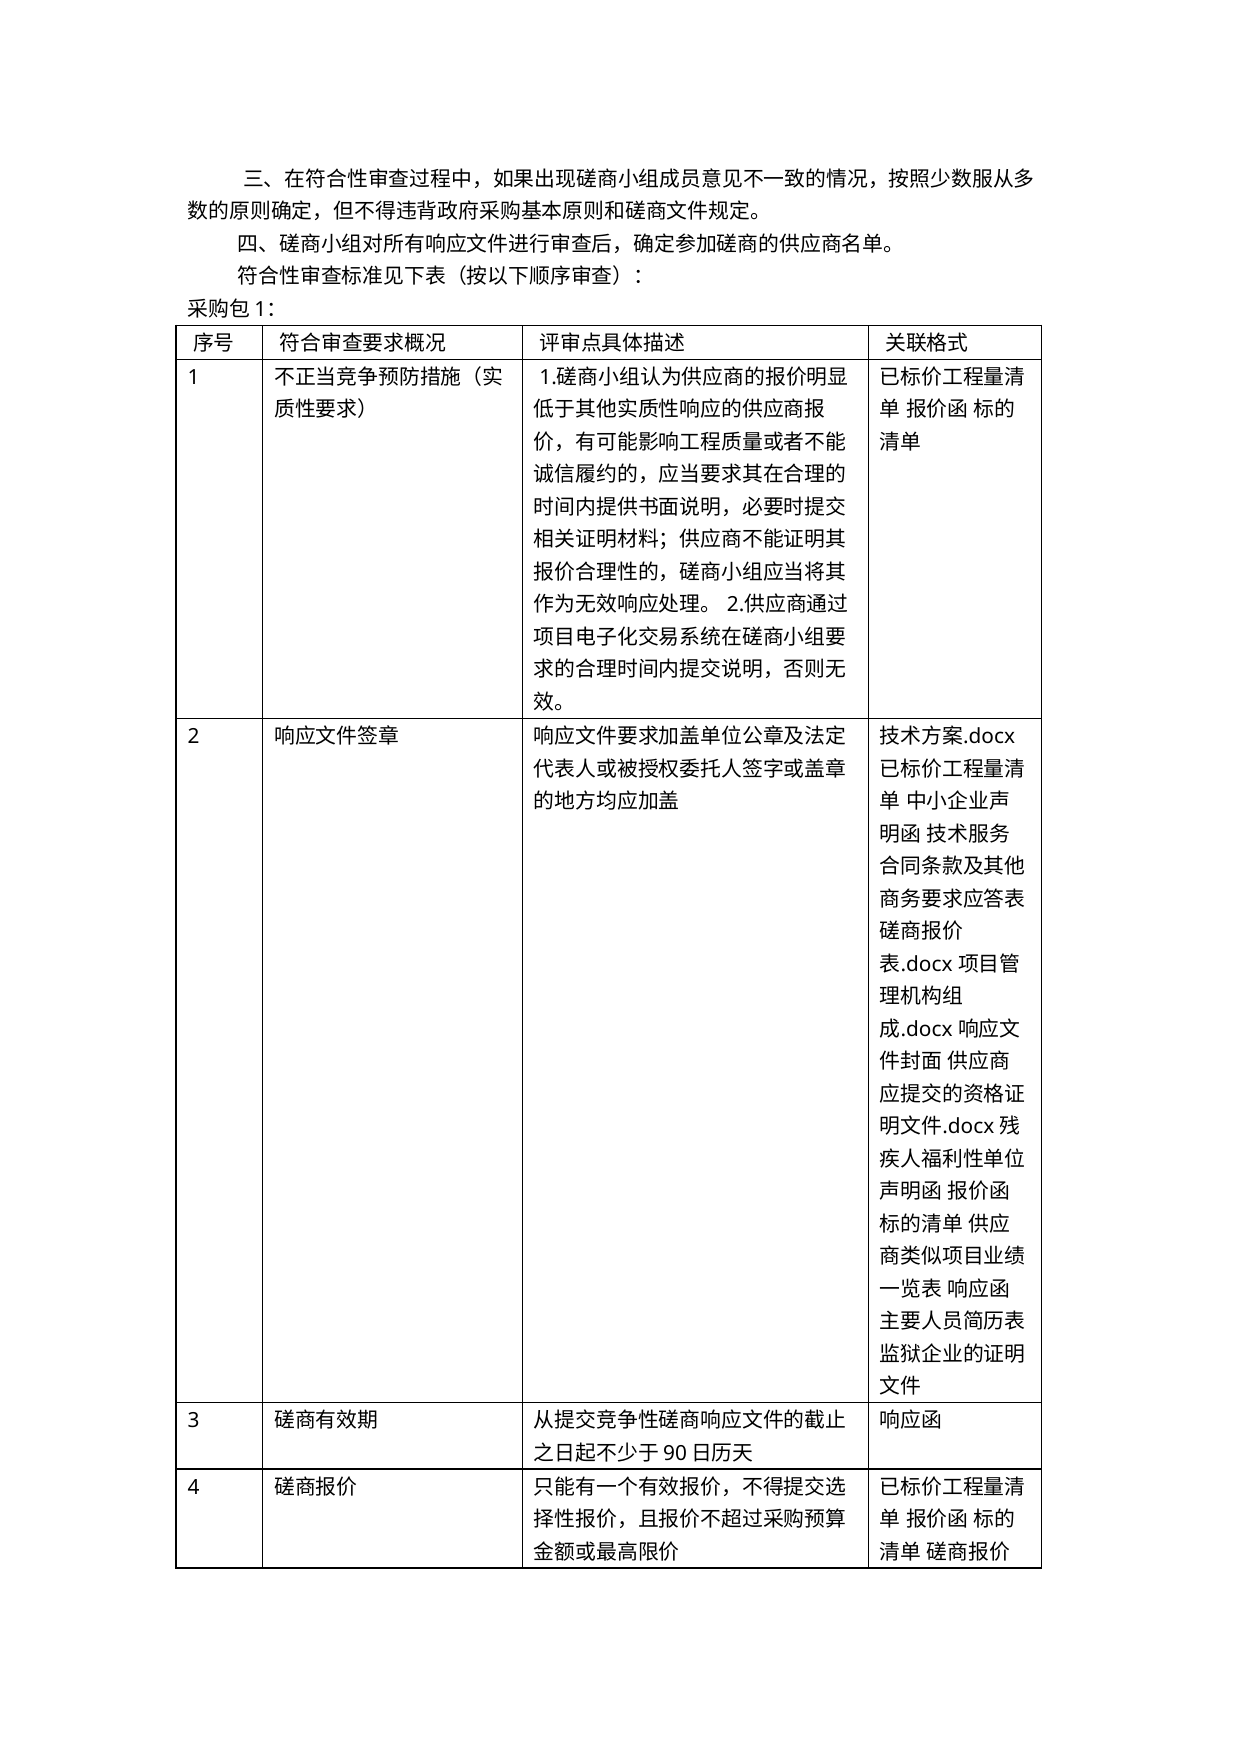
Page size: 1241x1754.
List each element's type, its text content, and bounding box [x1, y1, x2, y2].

table_cell 1.磋商小组认为供应商的报价明显低于其他实质性响应的供应商报价，有可能影响工程质量或者不能诚信履约的，应当要求其在合理的时间内提供书面说明，必要时提交相关证明材料；供应商不能证明其报价合理性的，磋商小组应当将其作为无效响应处理。 2.供应商通过项目电子化交易系统在磋商小组要求的合理时间内提交说明，否则无效。 [523, 360, 868, 718]
table_cell 不正当竞争预防措施（实质性要求） [263, 360, 522, 718]
table_cell 响应函 [869, 1403, 1041, 1468]
table_cell 从提交竞争性磋商响应文件的截止之日起不少于90日历天 [523, 1403, 868, 1468]
table_cell 响应文件签章 [263, 719, 522, 1402]
table_cell 2 [177, 719, 262, 1402]
table_cell 1 [177, 360, 262, 718]
table_cell 已标价工程量清单 报价函 标的清单 [869, 360, 1041, 718]
text 采购包1： [187, 292, 1053, 324]
table_header 序号 [177, 326, 262, 358]
table_cell 响应文件要求加盖单位公章及法定代表人或被授权委托人签字或盖章的地方均应加盖 [523, 719, 868, 1402]
table_header 符合审查要求概况 [263, 326, 522, 358]
text 四、磋商小组对所有响应文件进行审查后，确定参加磋商的供应商名单。 [187, 227, 1053, 259]
table_cell 技术方案.docx 已标价工程量清单 中小企业声明函 技术服务合同条款及其他商务要求应答表 磋商报价表.docx 项目管理机构组成.docx 响应文件封面 供应商应提交的资格证明文件.docx 残疾人福利性单位声明函 报价函 标的清单 供应商类似项目业绩一览表 响应函 主要人员简历表 监狱企业的证明文件 [869, 719, 1041, 1402]
text 三、在符合性审查过程中，如果出现磋商小组成员意见不一致的情况，按照少数服从多数的原则确定，但不得违背政府采购基本原则和磋商文件规定。 [187, 162, 1053, 227]
table_header 关联格式 [869, 326, 1041, 358]
table_cell 3 [177, 1403, 262, 1468]
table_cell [523, 1470, 868, 1567]
table_cell 磋商报价 [263, 1470, 522, 1567]
text 符合性审查标准见下表（按以下顺序审查）： [187, 259, 1053, 292]
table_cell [869, 1470, 1041, 1567]
table_cell 磋商有效期 [263, 1403, 522, 1468]
table_cell 4 [177, 1470, 262, 1567]
table_header 评审点具体描述 [523, 326, 868, 358]
